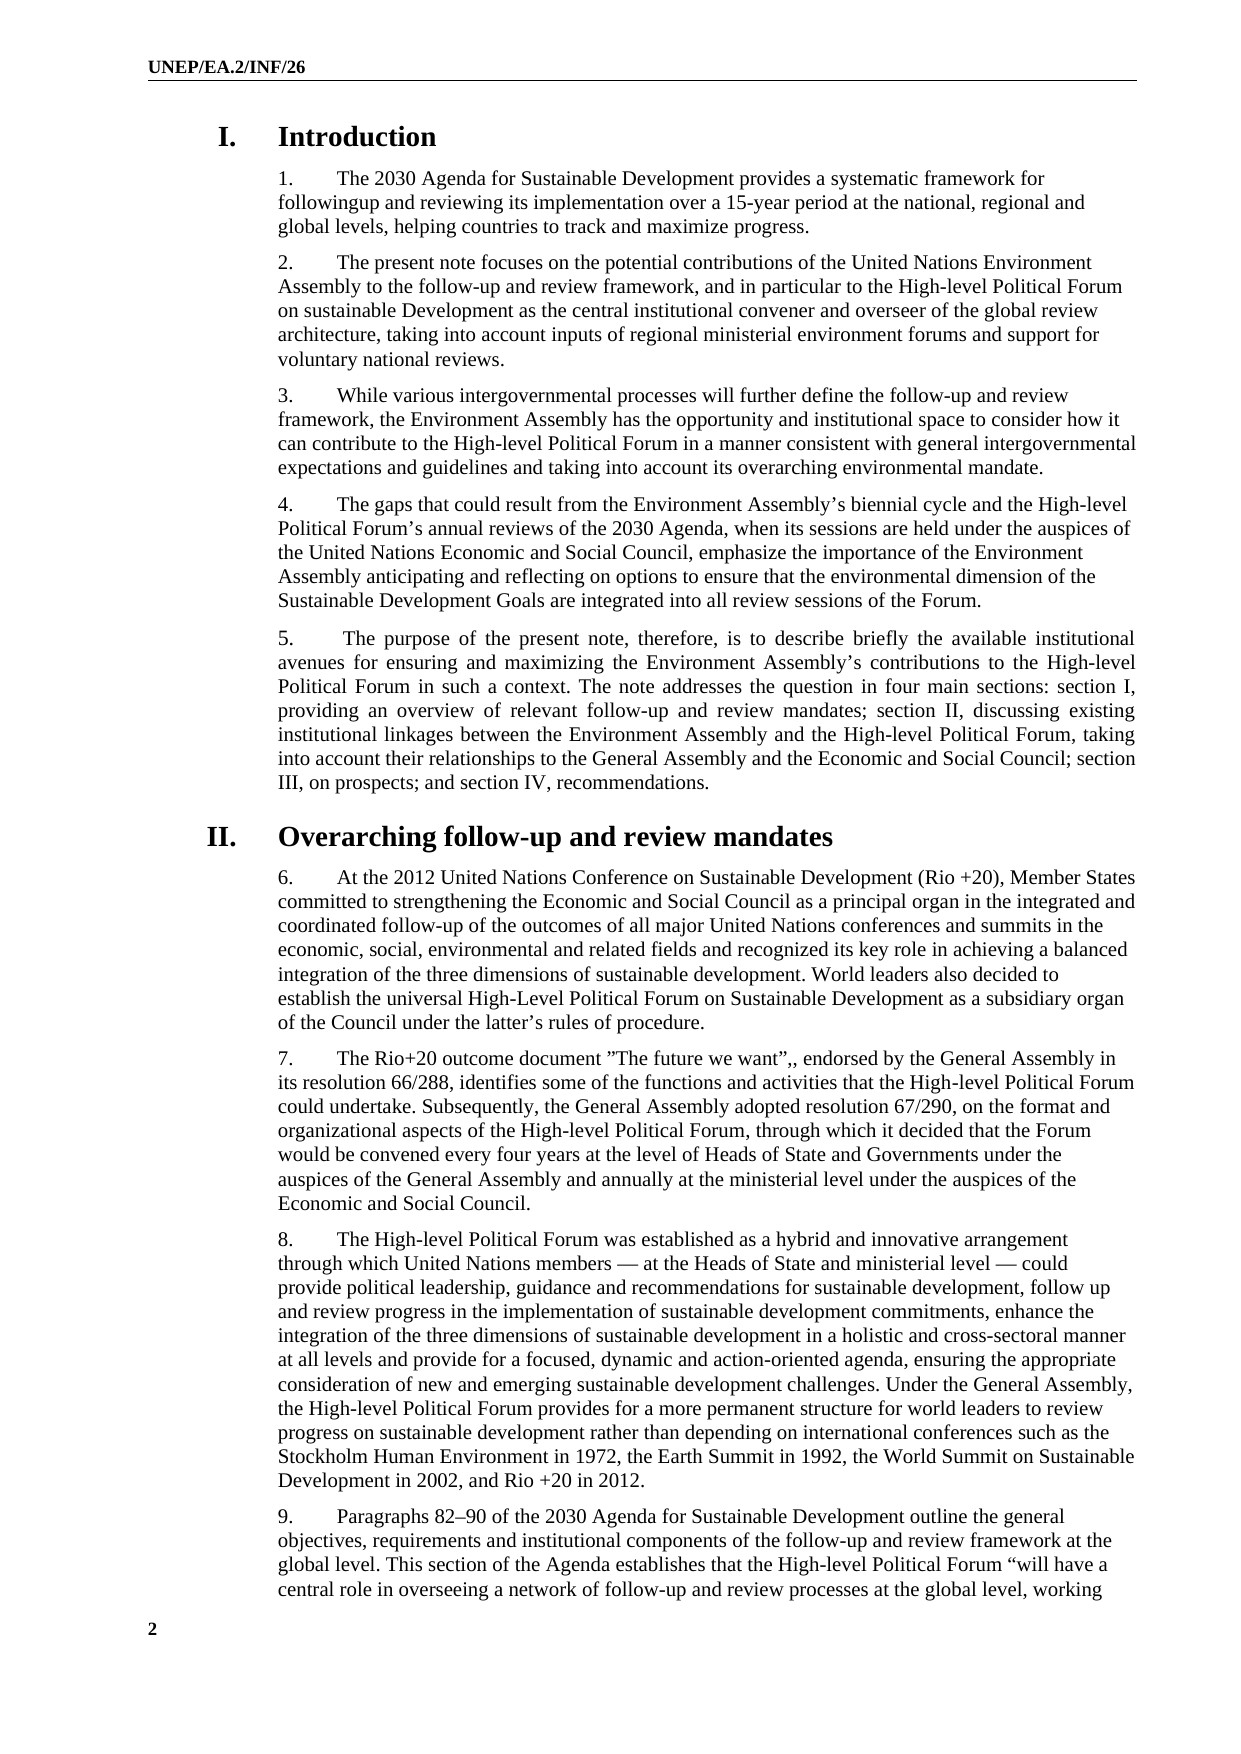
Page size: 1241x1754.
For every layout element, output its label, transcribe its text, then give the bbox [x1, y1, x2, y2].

text I. Introduction [148, 119, 1107, 153]
text The gaps that could result from the Environment Assembly’s biennial cycle and the High-level Political Forum’s annual reviews of the 2030 Agenda, when its sessions are held under the auspices of the United Nations Economic and Social Council, emphasize the importance of the Environment Assembly anticipating and reflecting on options to ensure that the environmental dimension of the Sustainable Development Goals are integrated into all review sessions of the Forum. [278, 492, 1137, 612]
text At the 2012 United Nations Conference on Sustainable Development (Rio +20), Member States committed to strengthening the Economic and Social Council as a principal organ in the integrated and coordinated follow-up of the outcomes of all major United Nations conferences and summits in the economic, social, environmental and related fields and recognized its key role in achieving a balanced integration of the three dimensions of sustainable development. World leaders also decided to establish the universal High-Level Political Forum on Sustainable Development as a subsidiary organ of the Council under the latter’s rules of procedure. [278, 865, 1137, 1034]
text II. Overarching follow-up and review mandates [148, 819, 1107, 853]
text The High-level Political Forum was established as a hybrid and innovative arrangement through which United Nations members — at the Heads of State and ministerial level — could provide political leadership, guidance and recommendations for sustainable development, follow up and review progress in the implementation of sustainable development commitments, enhance the integration of the three dimensions of sustainable development in a holistic and cross-sectoral manner at all levels and provide for a focused, dynamic and action-oriented agenda, ensuring the appropriate consideration of new and emerging sustainable development challenges. Under the General Assembly, the High-level Political Forum provides for a more permanent structure for world leaders to review progress on sustainable development rather than depending on international conferences such as the Stockholm Human Environment in 1972, the Earth Summit in 1992, the World Summit on Sustainable Development in 2002, and Rio +20 in 2012. [278, 1227, 1137, 1492]
text The 2030 Agenda for Sustainable Development provides a systematic framework for followingup and reviewing its implementation over a 15-year period at the national, regional and global levels, helping countries to track and maximize progress. [278, 166, 1137, 238]
text While various intergovernmental processes will further define the follow-up and review framework, the Environment Assembly has the opportunity and institutional space to consider how it can contribute to the High-level Political Forum in a manner consistent with general intergovernmental expectations and guidelines and taking into account its overarching environmental mandate. [278, 383, 1137, 479]
text The present note focuses on the potential contributions of the United Nations Environment Assembly to the follow-up and review framework, and in particular to the High-level Political Forum on sustainable Development as the central institutional convener and overseer of the global review architecture, taking into account inputs of regional ministerial environment forums and support for voluntary national reviews. [278, 250, 1137, 371]
text The purpose of the present note, therefore, is to describe briefly the available institutional avenues for ensuring and maximizing the Environment Assembly’s contributions to the High-level Political Forum in such a context. The note addresses the question in four main sections: section I, providing an overview of relevant follow-up and review mandates; section II, discussing existing institutional linkages between the Environment Assembly and the High-level Political Forum, taking into account their relationships to the General Assembly and the Economic and Social Council; section III, on prospects; and section IV, recommendations. [278, 624, 1137, 794]
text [278, 1504, 1137, 1601]
text The Rio+20 outcome document ”The future we want”,, endorsed by the General Assembly in its resolution 66/288, identifies some of the functions and activities that the High-level Political Forum could undertake. Subsequently, the General Assembly adopted resolution 67/290, on the format and organizational aspects of the High-level Political Forum, through which it decided that the Forum would be convened every four years at the level of Heads of State and Governments under the auspices of the General Assembly and annually at the ministerial level under the auspices of the Economic and Social Council. [278, 1046, 1137, 1214]
